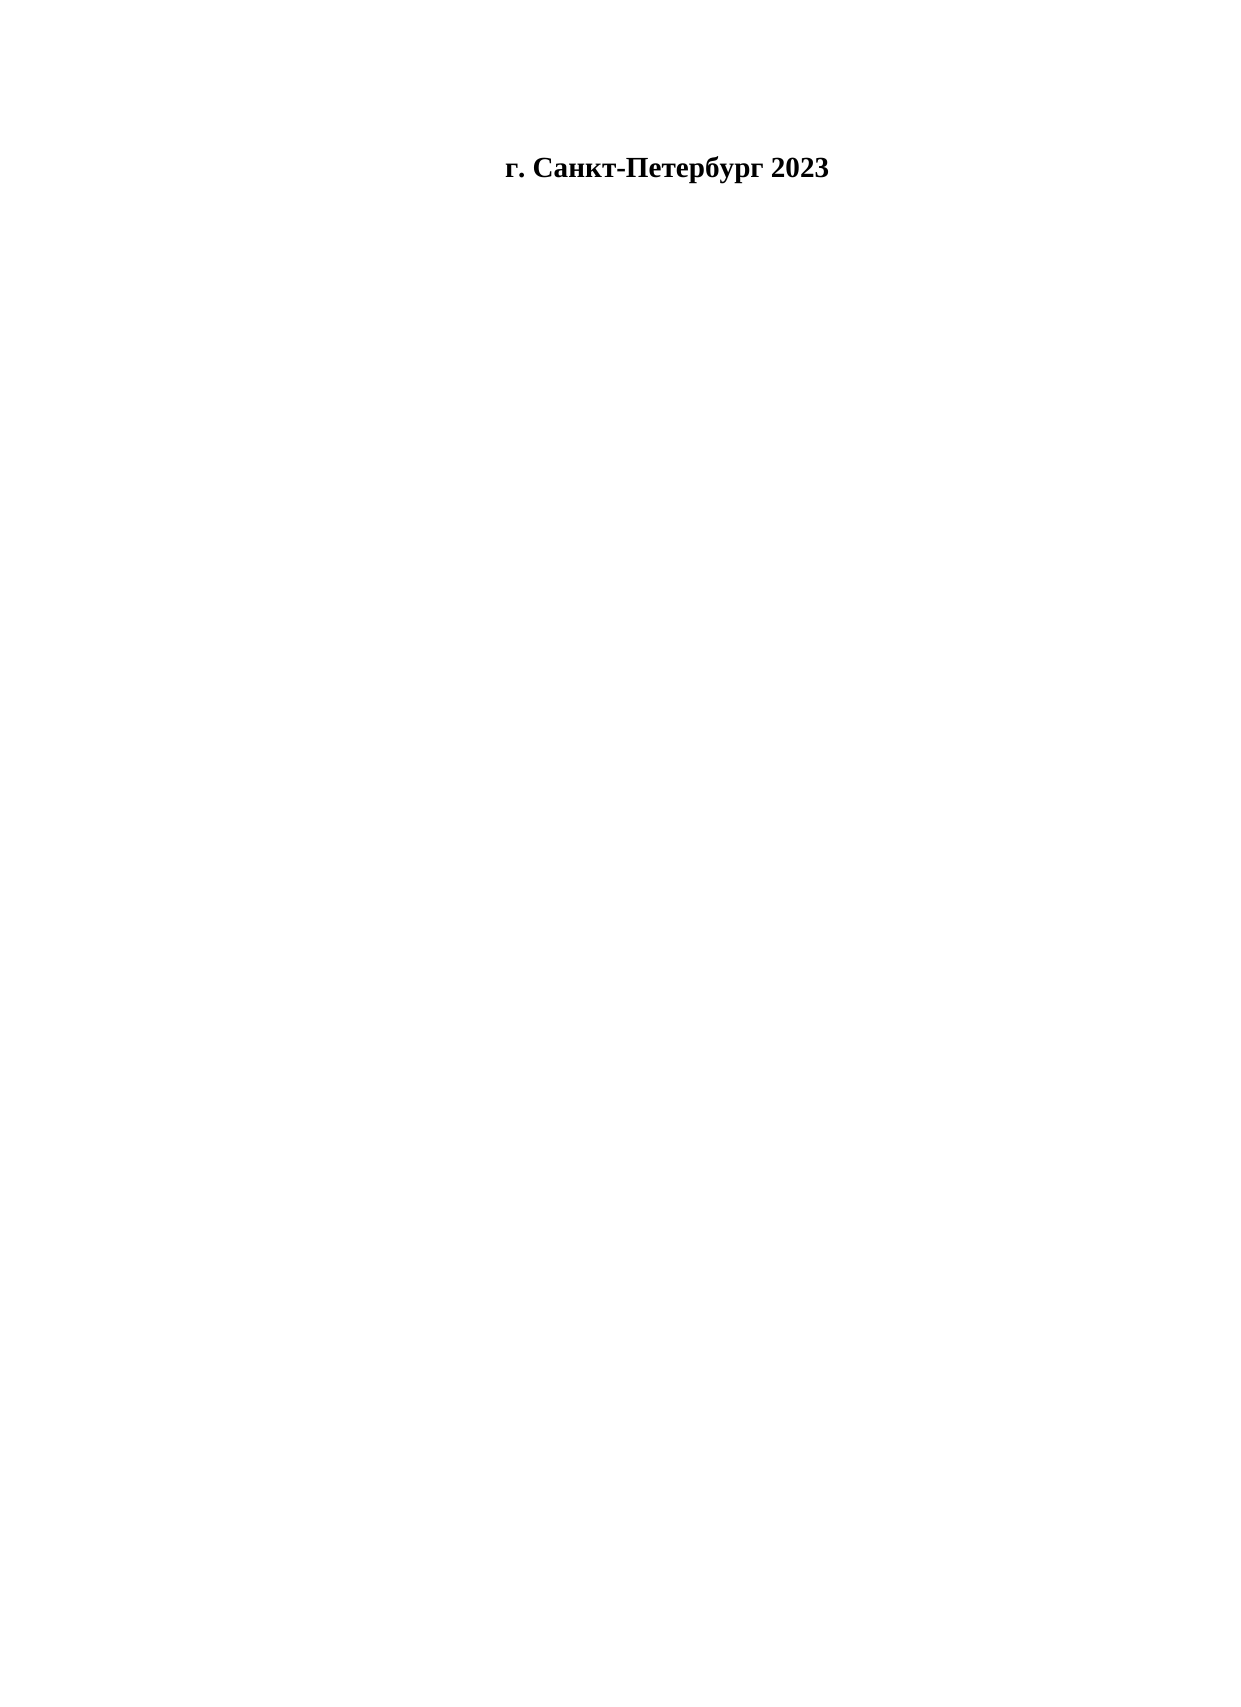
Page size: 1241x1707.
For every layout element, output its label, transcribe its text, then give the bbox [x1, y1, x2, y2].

text ​г. Санкт-Петербург 2023‌ ‌​ [190, 150, 1152, 184]
